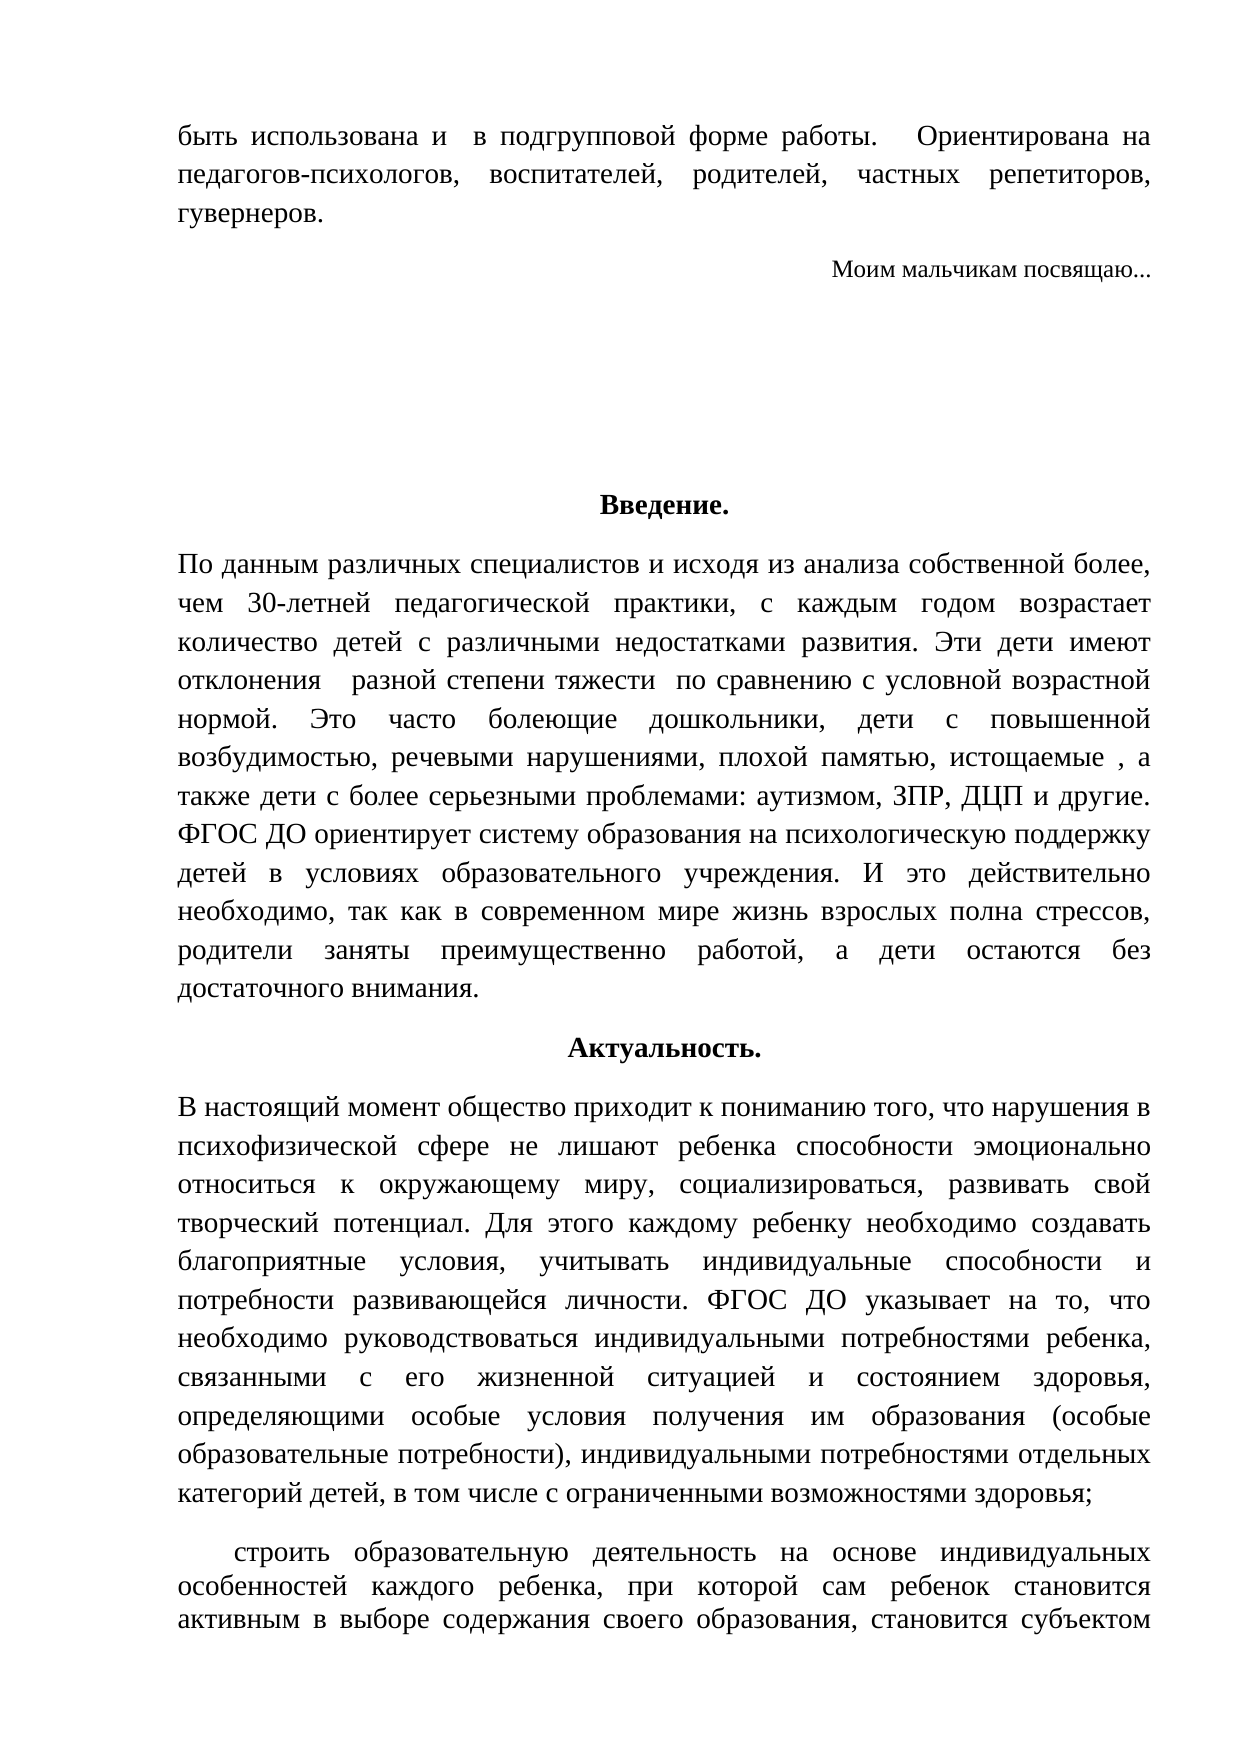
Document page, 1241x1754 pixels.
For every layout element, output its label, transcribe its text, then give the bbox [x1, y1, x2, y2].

text Моим мальчикам посвящаю... [177, 254, 1152, 283]
text Актуальность. [177, 1030, 1152, 1063]
text По данным различных специалистов и исходя из анализа собственной более, чем 30-летней педагогической практики, с каждым годом возрастает количество детей с различными недостатками развития. Эти дети имеют отклонения разной степени тяжести по сравнению с условной возрастной нормой. Это часто болеющие дошкольники, дети с повышенной возбудимостью, речевыми нарушениями, плохой памятью, истощаемые , а также дети с более серьезными проблемами: аутизмом, ЗПР, ДЦП и другие. ФГОС ДО ориентирует систему образования на психологическую поддержку детей в условиях образовательного учреждения. И это действительно необходимо, так как в современном мире жизнь взрослых полна стрессов, родители заняты преимущественно работой, а дети остаются без достаточного внимания. [177, 547, 1152, 1004]
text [177, 1534, 1152, 1635]
text В настоящий момент общество приходит к пониманию того, что нарушения в психофизической сфере не лишают ребенка способности эмоционально относиться к окружающему миру, социализироваться, развивать свой творческий потенциал. Для этого каждому ребенку необходимо создавать благоприятные условия, учитывать индивидуальные способности и потребности развивающейся личности. ФГОС ДО указывает на то, что необходимо руководствоваться индивидуальными потребностями ребенка, связанными с его жизненной ситуацией и состоянием здоровья, определяющими особые условия получения им образования (особые образовательные потребности), индивидуальными потребностями отдельных категорий детей, в том числе с ограниченными возможностями здоровья; [177, 1089, 1152, 1508]
text Введение. [177, 487, 1152, 521]
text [177, 118, 1152, 229]
